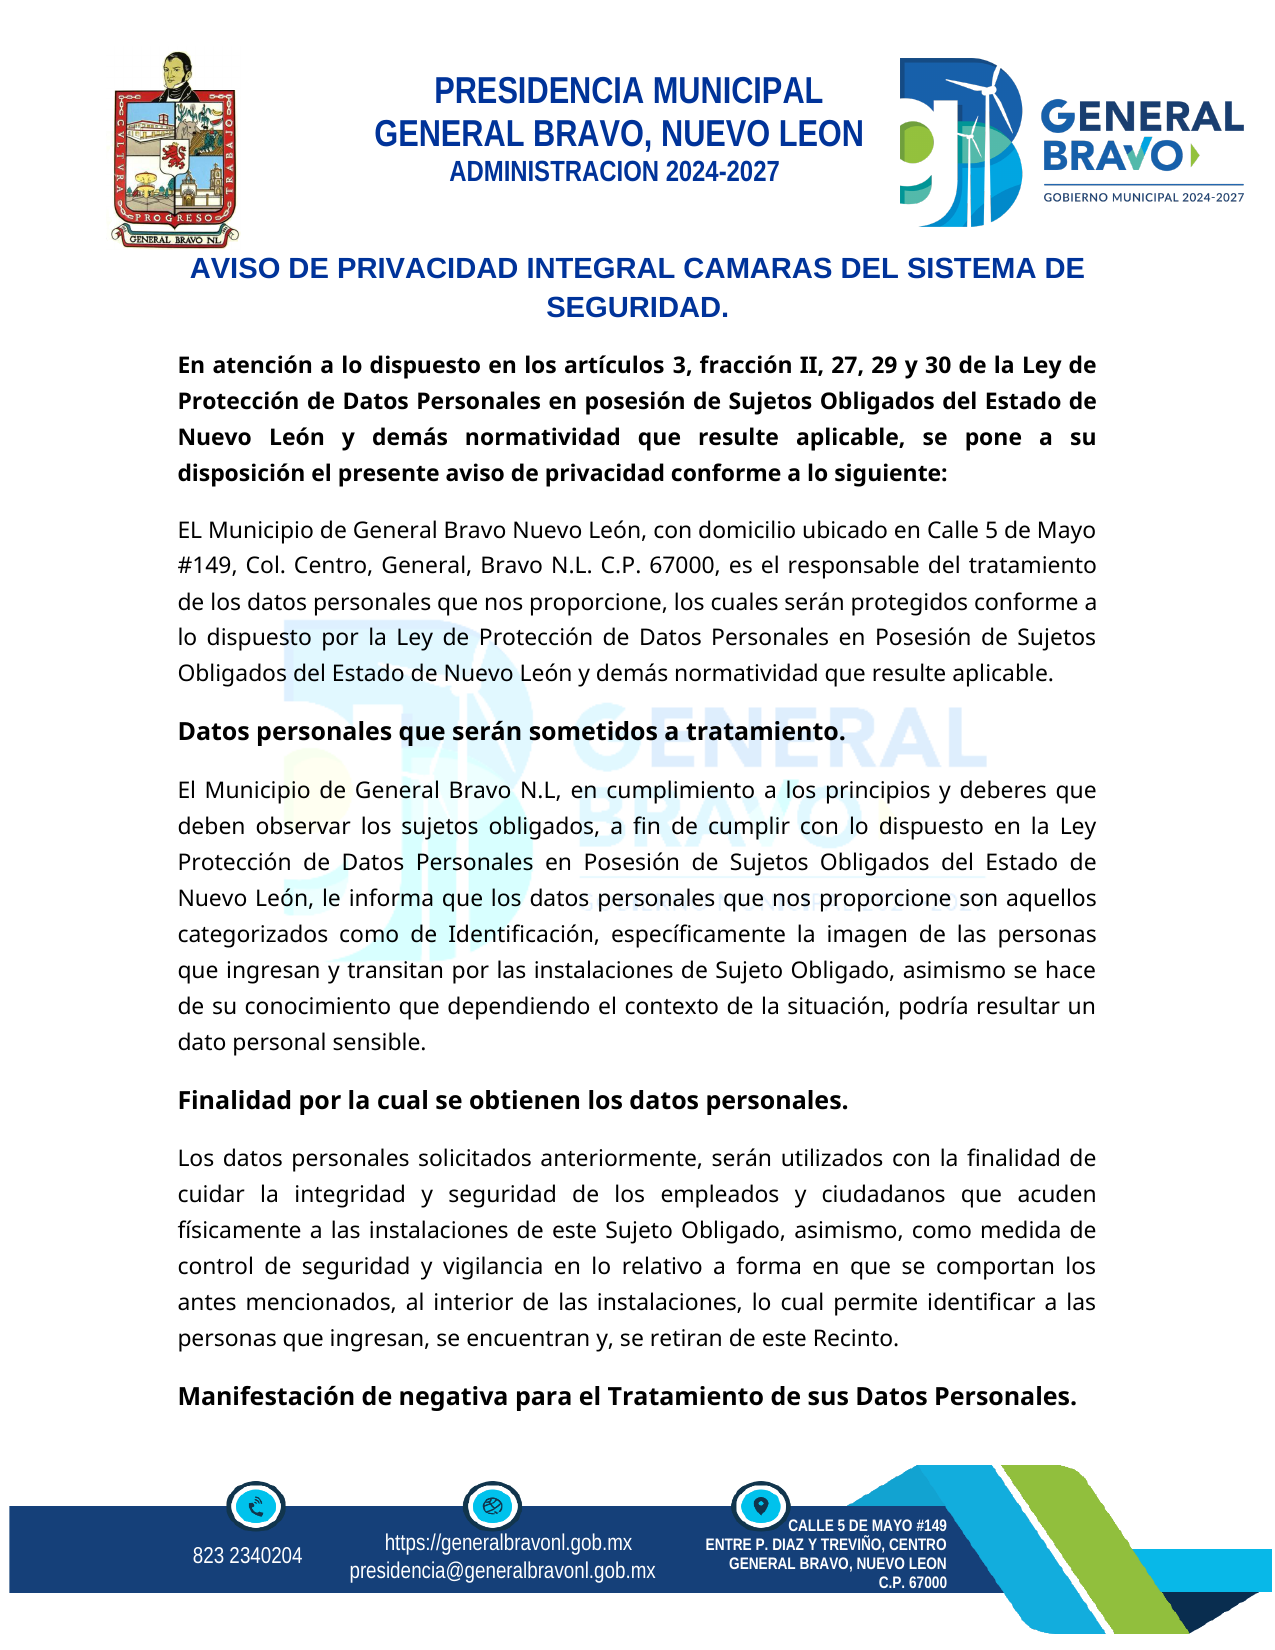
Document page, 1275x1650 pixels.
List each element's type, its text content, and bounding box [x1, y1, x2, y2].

text Los datos personales solicitados anteriormente, serán utilizados con la finalidad de cuidar la integridad y seguridad de los empleados y ciudadanos que acuden físicamente a las instalaciones de este Sujeto Obligado, asimismo, como medida de control de seguridad y vigilancia en lo relativo a forma en que se comportan los antes mencionados, al interior de las instalaciones, lo cual permite identificar a las personas que ingresan, se encuentran y, se retiran de este Recinto. [177, 1142, 1098, 1353]
picture [106, 46, 241, 250]
picture [891, 50, 1252, 235]
text EL Municipio de General Bravo Nuevo León, con domicilio ubicado en Calle 5 de Mayo #149, Col. Centro, General, Bravo N.L. C.P. 67000, es el responsable del tratamiento de los datos personales que nos proporcione, los cuales serán protegidos conforme a lo dispuesto por la Ley de Protección de Datos Personales en Posesión de Sujetos Obligados del Estado de Nuevo León y demás normatividad que resulte aplicable. [177, 513, 1098, 688]
text Datos personales que serán sometidos a tratamiento. [177, 714, 1098, 748]
text Finalidad por la cual se obtienen los datos personales. [177, 1082, 1098, 1116]
text En atención a lo dispuesto en los artículos 3, fracción II, 27, 29 y 30 de la Ley de Protección de Datos Personales en posesión de Sujetos Obligados del Estado de Nuevo León y demás normatividad que resulte aplicable, se pone a su disposición el presente aviso de privacidad conforme a lo siguiente: [177, 349, 1098, 488]
text El Municipio de General Bravo N.L, en cumplimiento a los principios y deberes que deben observar los sujetos obligados, a fin de cumplir con lo dispuesto en la Ley Protección de Datos Personales en Posesión de Sujetos Obligados del Estado de Nuevo León, le informa que los datos personales que nos proporcione son aquellos categorizados como de Identificación, específicamente la imagen de las personas que ingresan y transitan por las instalaciones de Sujeto Obligado, asimismo se hace de su conocimiento que dependiendo el contexto de la situación, podría resultar un dato personal sensible. [177, 774, 1098, 1057]
picture [9, 1432, 1272, 1647]
text AVISO DE PRIVACIDAD INTEGRAL CAMARAS DEL SISTEMA DE SEGURIDAD. [177, 251, 1098, 323]
text Manifestación de negativa para el Tratamiento de sus Datos Personales. [177, 1379, 1098, 1413]
